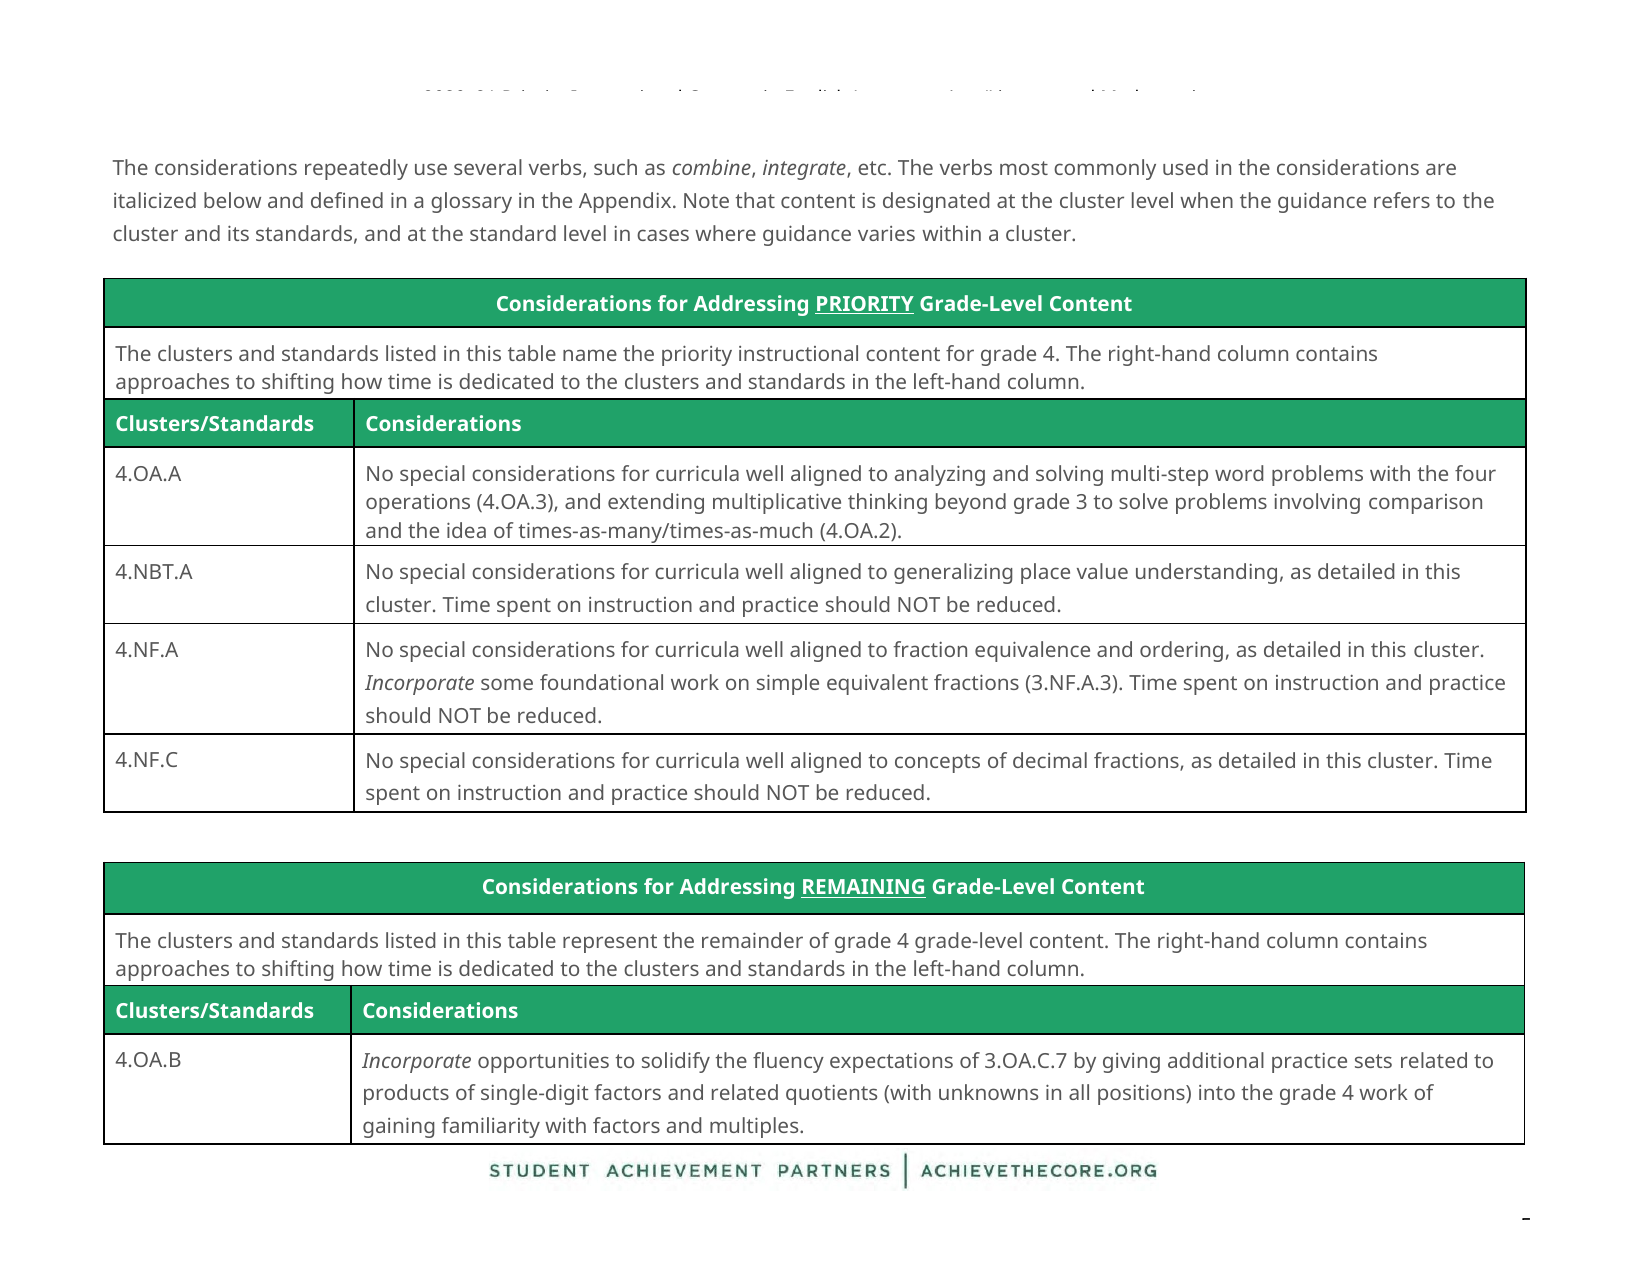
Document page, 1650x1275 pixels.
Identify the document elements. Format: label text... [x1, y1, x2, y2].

table_cell Considerations [355, 400, 1525, 446]
table_cell The clusters and standards listed in this table represent the remainder of grade 4 grade-level content. The right-hand column contains approaches to shifting how time is dedicated to the clusters and standards in the left-hand column. [105, 915, 1524, 985]
table_cell Considerations [352, 986, 1524, 1033]
table_cell No special considerations for curricula well aligned to analyzing and solving multi-step word problems with the four operations (4.OA.3), and extending multiplicative thinking beyond grade 3 to solve problems involving comparison and the idea of times-as-many/times-as-much (4.OA.2). [355, 448, 1525, 545]
text The considerations repeatedly use several verbs, such as combine, integrate, etc. The verbs most commonly used in the considerations are italicized below and defined in a glossary in the Appendix. Note that content is designated at the cluster level when the guidance refers to the cluster and its standards, and at the standard level in cases where guidance varies within a cluster. [112, 153, 1521, 247]
table_cell The clusters and standards listed in this table name the priority instructional content for grade 4. The right-hand column contains approaches to shifting how time is dedicated to the clusters and standards in the left-hand column. [105, 328, 1525, 398]
picture [488, 1148, 1160, 1191]
table_header Considerations for Addressing PRIORITY Grade-Level Content [105, 279, 1525, 326]
table_cell No special considerations for curricula well aligned to generalizing place value understanding, as detailed in this cluster. Time spent on instruction and practice should NOT be reduced. [355, 546, 1525, 623]
table_header Considerations for Addressing REMAINING Grade-Level Content [105, 863, 1524, 913]
table_cell Incorporate opportunities to solidify the fluency expectations of 3.OA.C.7 by giving additional practice sets related to products of single-digit factors and related quotients (with unknowns in all positions) into the grade 4 work of gaining familiarity with factors and multiples. [352, 1035, 1524, 1143]
table_cell 4.NF.A [105, 624, 353, 733]
table_cell 4.OA.A [105, 448, 353, 545]
table_cell 4.OA.B [105, 1035, 350, 1143]
table_cell 4.NF.C [105, 735, 353, 811]
table_cell Clusters/Standards [105, 400, 353, 446]
table_cell No special considerations for curricula well aligned to fraction equivalence and ordering, as detailed in this cluster. Incorporate some foundational work on simple equivalent fractions (3.NF.A.3). Time spent on instruction and practice should NOT be reduced. [355, 624, 1525, 733]
table_cell No special considerations for curricula well aligned to concepts of decimal fractions, as detailed in this cluster. Time spent on instruction and practice should NOT be reduced. [355, 735, 1525, 811]
table_cell Clusters/Standards [105, 986, 350, 1033]
table_cell 4.NBT.A [105, 546, 353, 623]
